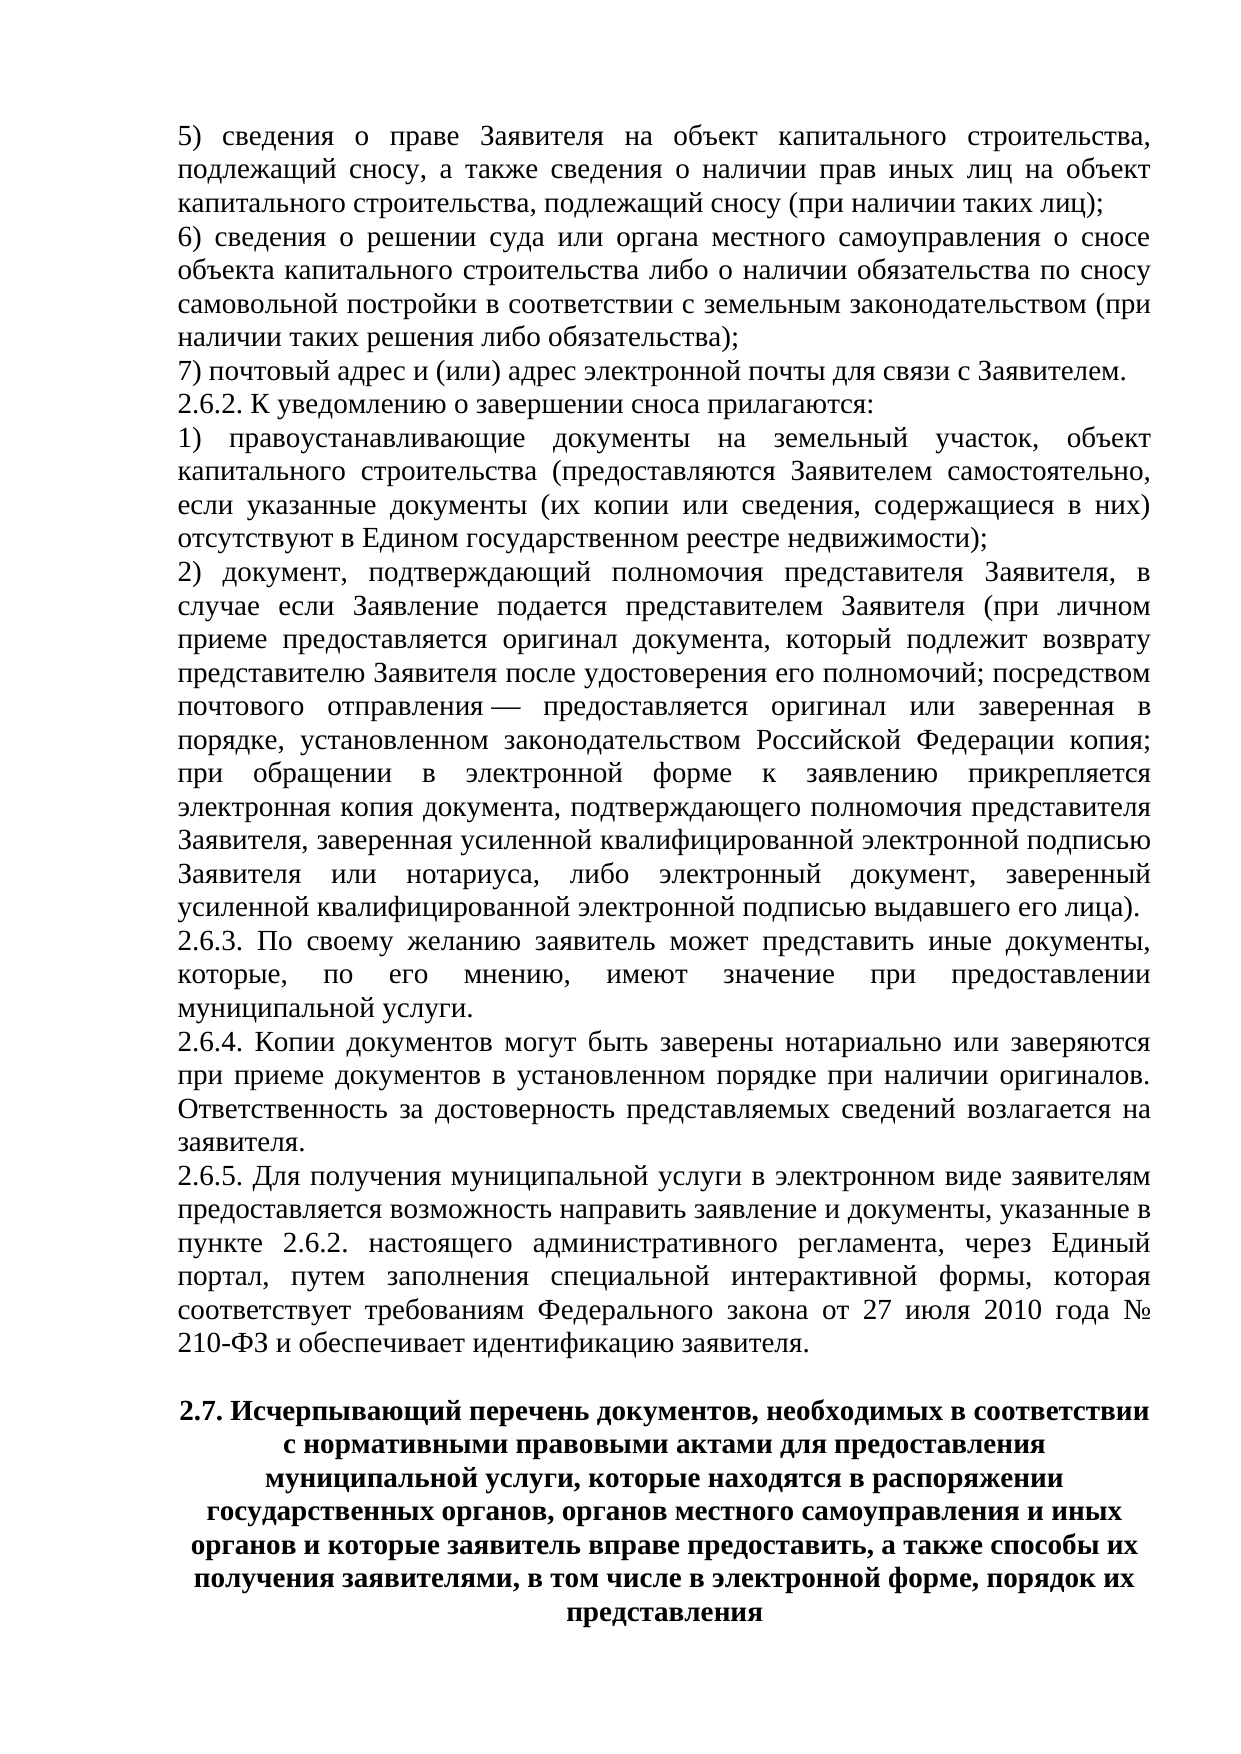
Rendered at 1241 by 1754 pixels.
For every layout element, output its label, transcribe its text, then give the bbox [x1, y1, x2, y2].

text 1) правоустанавливающие документы на земельный участок, объект капитального строительства (предоставляются Заявителем самостоятельно, если указанные документы (их копии или сведения, содержащиеся в них) отсутствуют в Едином государственном реестре недвижимости); [177, 420, 1152, 554]
text 2) документ, подтверждающий полномочия представителя Заявителя, в случае если Заявление подается представителем Заявителя (при личном приеме предоставляется оригинал документа, который подлежит возврату представителю Заявителя после удостоверения его полномочий; посредством почтового отправления — предоставляется оригинал или заверенная в порядке, установленном законодательством Российской Федерации копия; при обращении в электронной форме к заявлению прикрепляется электронная копия документа, подтверждающего полномочия представителя Заявителя, заверенная усиленной квалифицированной электронной подписью Заявителя или нотариуса, либо электронный документ, заверенный усиленной квалифицированной электронной подписью выдавшего его лица). [177, 554, 1152, 923]
text 2.7. Исчерпывающий перечень документов, необходимых в соответствии с нормативными правовыми актами для предоставления муниципальной услуги, которые находятся в распоряжении государственных органов, органов местного самоуправления и иных органов и которые заявитель вправе предоставить, а также способы их получения заявителями, в том числе в электронной форме, порядок их представления [177, 1393, 1152, 1627]
text 5) сведения о праве Заявителя на объект капитального строительства, подлежащий сносу, а также сведения о наличии прав иных лиц на объект капитального строительства, подлежащий сносу (при наличии таких лиц); [177, 118, 1152, 219]
text 2.6.5. Для получения муниципальной услуги в электронном виде заявителям предоставляется возможность направить заявление и документы, указанные в пункте 2.6.2. настоящего административного регламента, через Единый портал, путем заполнения специальной интерактивной формы, которая соответствует требованиям Федерального закона от 27 июля 2010 года № 210-ФЗ и обеспечивает идентификацию заявителя. [177, 1158, 1152, 1359]
text 6) сведения о решении суда или органа местного самоуправления о сносе объекта капитального строительства либо о наличии обязательства по сносу самовольной постройки в соответствии с земельным законодательством (при наличии таких решения либо обязательства); [177, 219, 1152, 353]
text 2.6.3. По своему желанию заявитель может представить иные документы, которые, по его мнению, имеют значение при предоставлении муниципальной услуги. [177, 923, 1152, 1024]
text 2.6.4. Копии документов могут быть заверены нотариально или заверяются при приеме документов в установленном порядке при наличии оригиналов. Ответственность за достоверность представляемых сведений возлагается на заявителя. [177, 1024, 1152, 1158]
text 7) почтовый адрес и (или) адрес электронной почты для связи с Заявителем. [177, 353, 1152, 386]
text 2.6.2. К уведомлению о завершении сноса прилагаются: [177, 386, 1152, 420]
